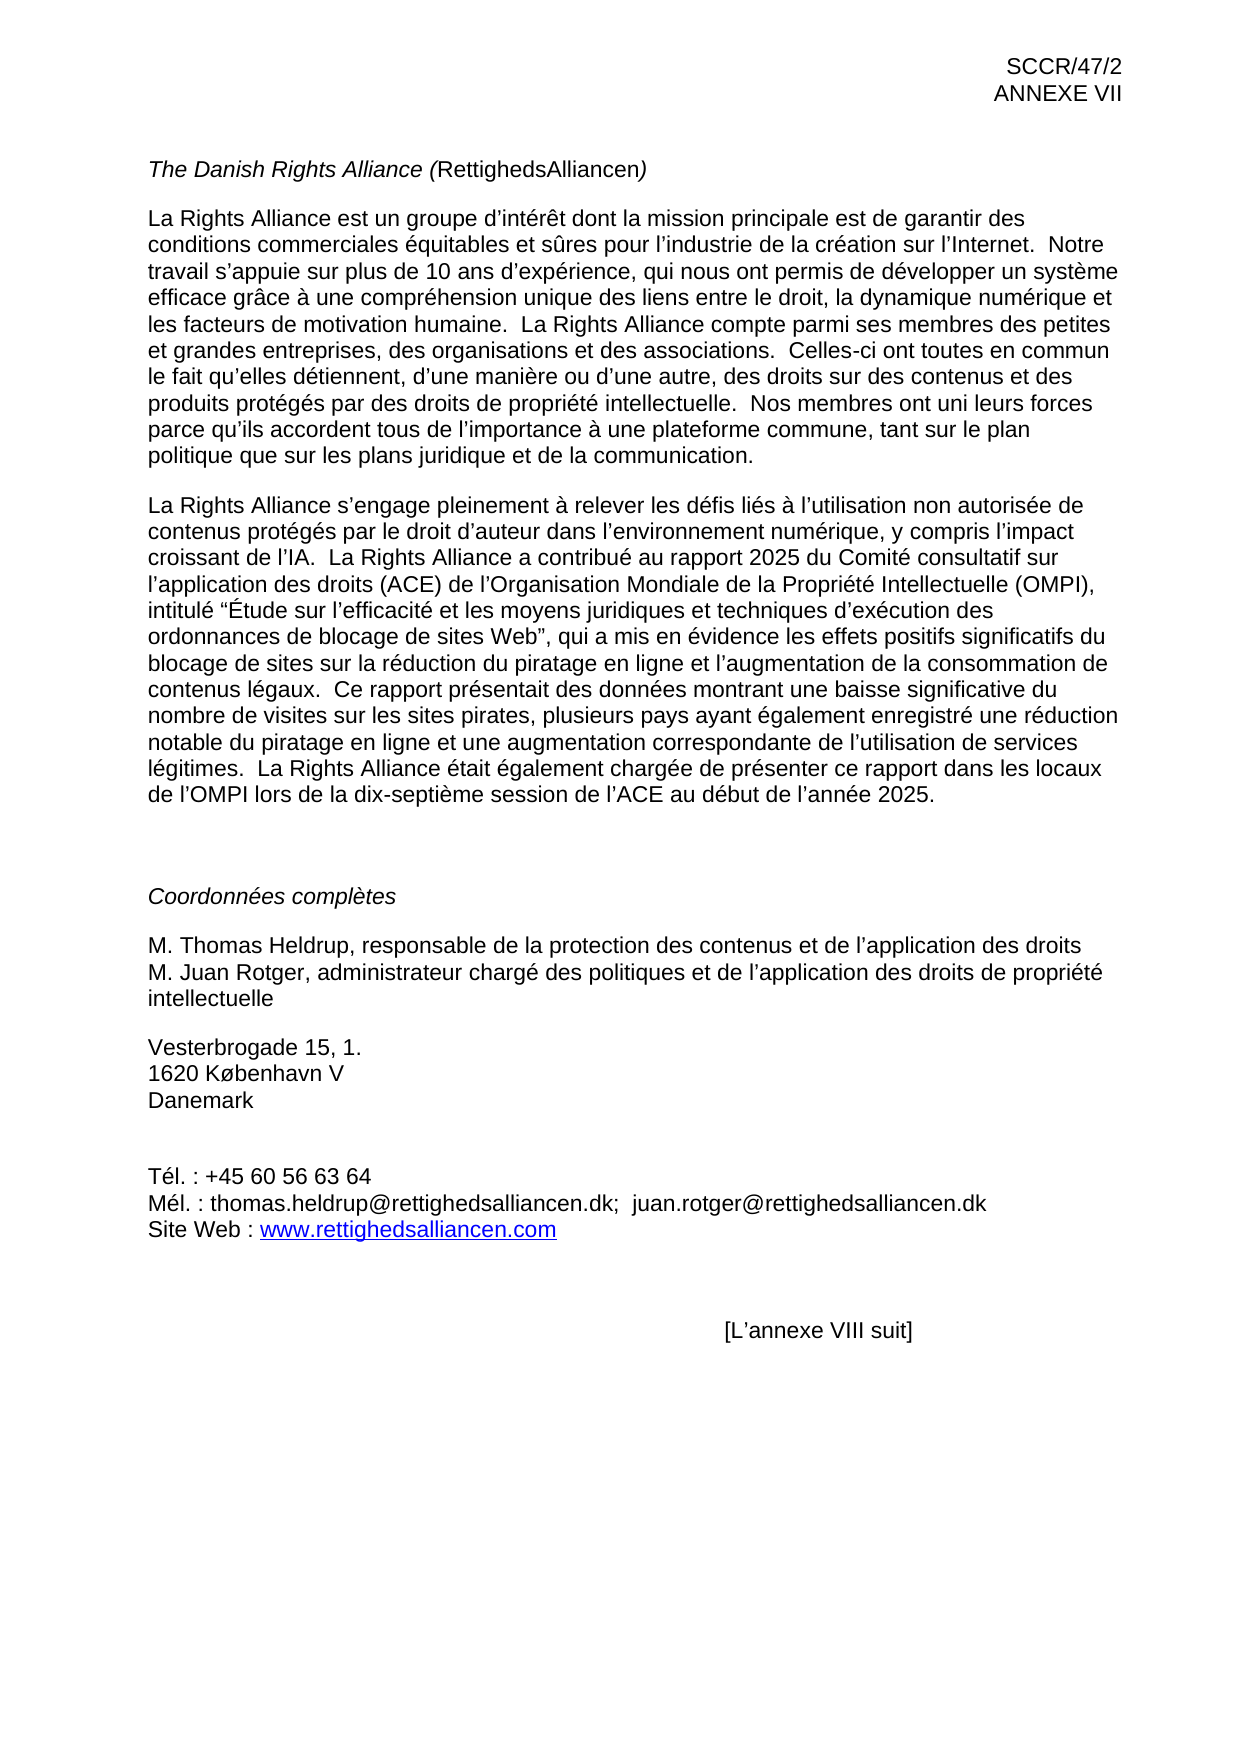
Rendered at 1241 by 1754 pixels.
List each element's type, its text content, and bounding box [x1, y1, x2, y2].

text Coordonnées complètes [148, 883, 1122, 909]
text Mél. : thomas.heldrup@rettighedsalliancen.dk; juan.rotger@rettighedsalliancen.dk [148, 1189, 1122, 1216]
text Vesterbrogade 15, 1. [148, 1034, 1122, 1060]
text [L’annexe VIII suit] [724, 1317, 1122, 1343]
text La Rights Alliance s’engage pleinement à relever les défis liés à l’utilisation non autorisée de contenus protégés par le droit d’auteur dans l’environnement numérique, y compris l’impact croissant de l’IA. La Rights Alliance a contribué au rapport 2025 du Comité consultatif sur l’application des droits (ACE) de l’Organisation Mondiale de la Propriété Intellectuelle (OMPI), intitulé “Étude sur l’efficacité et les moyens juridiques et techniques d’exécution des ordonnances de blocage de sites Web”, qui a mis en évidence les effets positifs significatifs du blocage de sites sur la réduction du piratage en ligne et l’augmentation de la consommation de contenus légaux. Ce rapport présentait des données montrant une baisse significative du nombre de visites sur les sites pirates, plusieurs pays ayant également enregistré une réduction notable du piratage en ligne et une augmentation correspondante de l’utilisation de services légitimes. La Rights Alliance était également chargée de présenter ce rapport dans les locaux de l’OMPI lors de la dix-septième session de l’ACE au début de l’année 2025. [148, 492, 1122, 808]
text Site Web : www.rettighedsalliancen.com [148, 1216, 1122, 1242]
text M. Thomas Heldrup, responsable de la protection des contenus et de l’application des droits [148, 932, 1122, 958]
text La Rights Alliance est un groupe d’intérêt dont la mission principale est de garantir des conditions commerciales équitables et sûres pour l’industrie de la création sur l’Internet. Notre travail s’appuie sur plus de 10 ans d’expérience, qui nous ont permis de développer un système efficace grâce à une compréhension unique des liens entre le droit, la dynamique numérique et les facteurs de motivation humaine. La Rights Alliance compte parmi ses membres des petites et grandes entreprises, des organisations et des associations. Celles-ci ont toutes en commun le fait qu’elles détiennent, d’une manière ou d’une autre, des droits sur des contenus et des produits protégés par des droits de propriété intellectuelle. Nos membres ont uni leurs forces parce qu’ils accordent tous de l’importance à une plateforme commune, tant sur le plan politique que sur les plans juridique et de la communication. [148, 205, 1122, 469]
text Danemark [148, 1087, 1122, 1113]
text M. Juan Rotger, administrateur chargé des politiques et de l’application des droits de propriété intellectuelle [148, 958, 1122, 1011]
text 1620 København V [148, 1060, 1122, 1087]
text The Danish Rights Alliance (RettighedsAlliancen) [148, 156, 1122, 182]
text Tél. : +45 60 56 63 64 [148, 1163, 1122, 1189]
